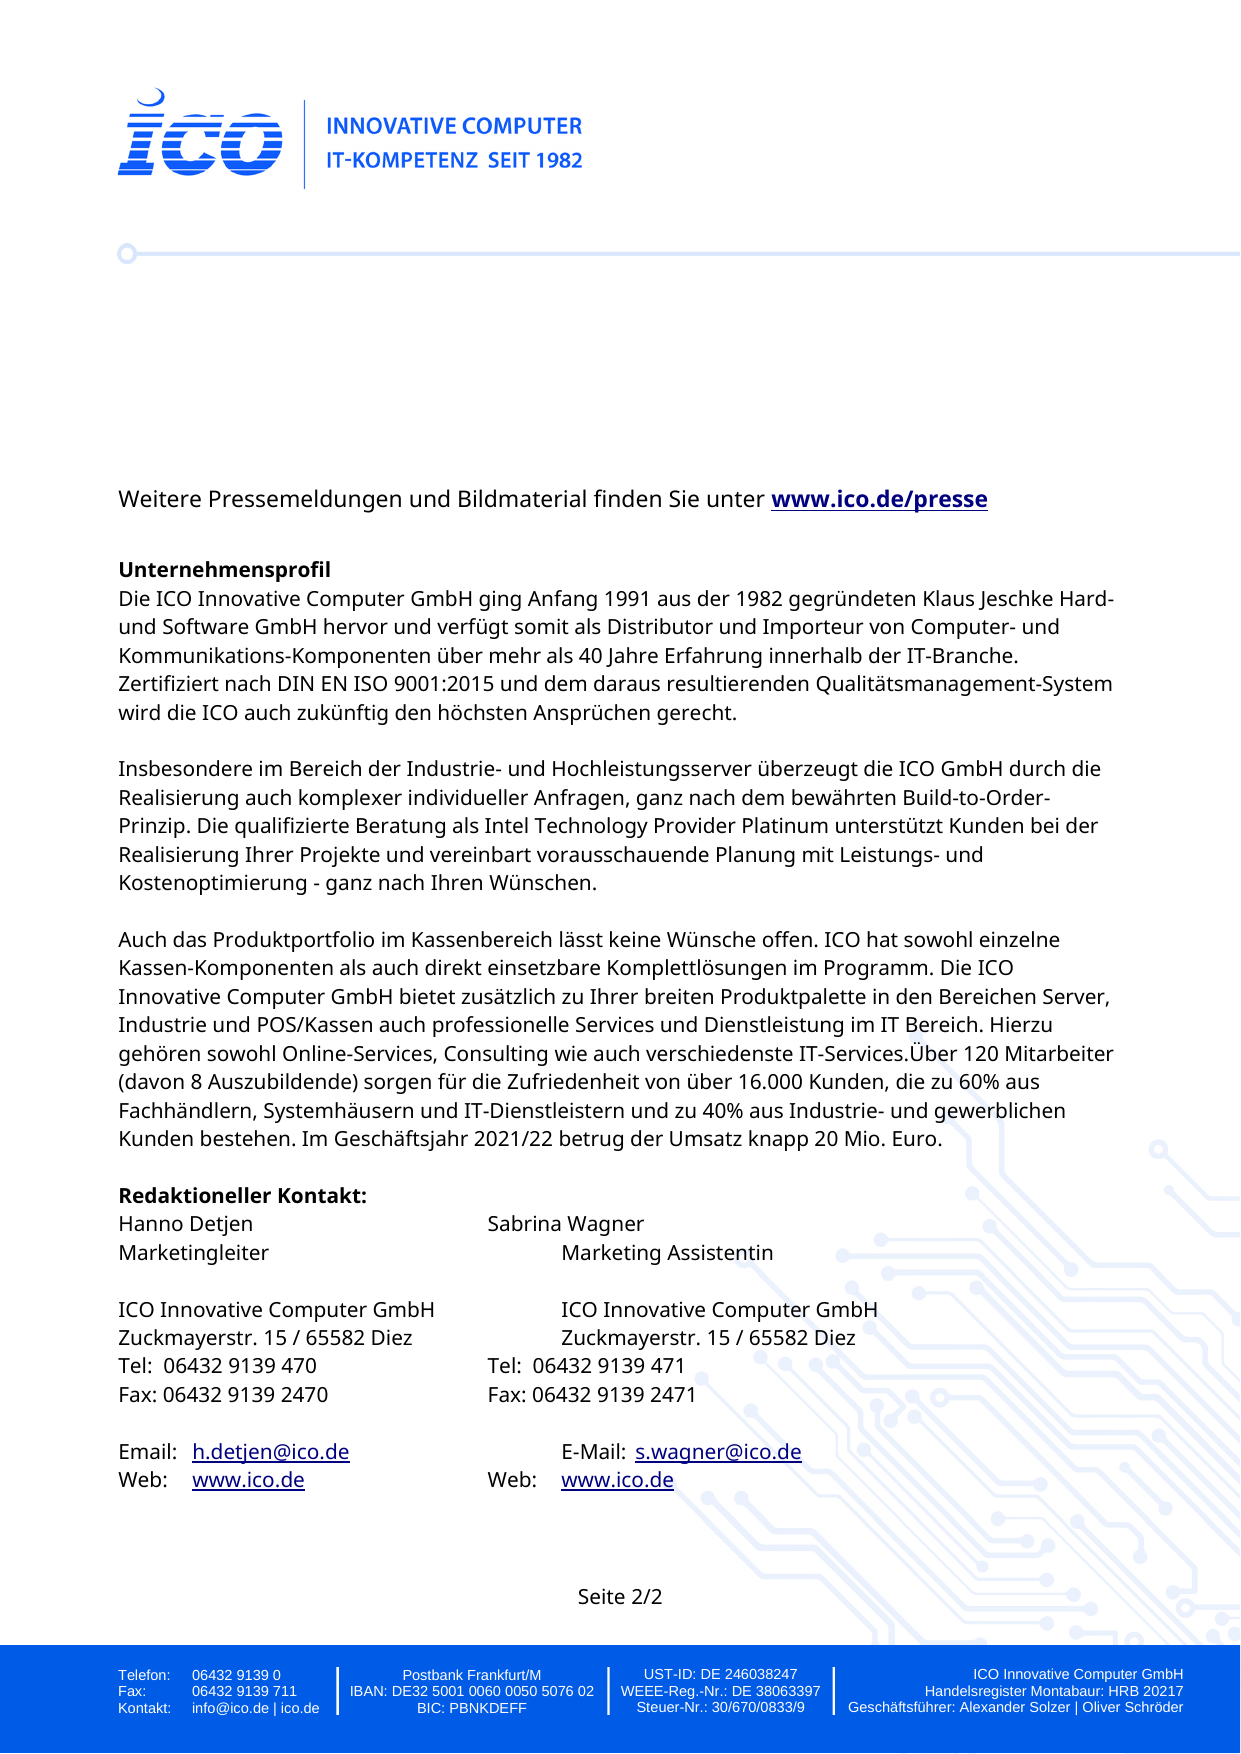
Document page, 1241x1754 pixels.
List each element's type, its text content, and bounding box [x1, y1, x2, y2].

text Weitere Pressemeldungen und Bildmaterial finden Sie unter www.ico.de/presse [118, 483, 1122, 514]
text ICO Innovative Computer GmbH ICO Innovative Computer GmbH Zuckmayerstr. 15 / 65582 Diez Zuckmayerstr. 15 / 65582 Diez [118, 1295, 1122, 1352]
text Auch das Produktportfolio im Kassenbereich lässt keine Wünsche offen. ICO hat sowohl einzelne Kassen-Komponenten als auch direkt einsetzbare Komplettlösungen im Programm. Die ICO Innovative Computer GmbH bietet zusätzlich zu Ihrer breiten Produktpalette in den Bereichen Server, Industrie und POS/Kassen auch professionelle Services und Dienstleistung im IT Bereich. Hierzu gehören sowohl Online-Services, Consulting wie auch verschiedenste IT-Services.Über 120 Mitarbeiter (davon 8 Auszubildende) sorgen für die Zufriedenheit von über 16.000 Kunden, die zu 60% aus Fachhändlern, Systemhäusern und IT-Dienstleistern und zu 40% aus Industrie- und gewerblichen Kunden bestehen. Im Geschäftsjahr 2021/22 betrug der Umsatz knapp 20 Mio. Euro. [118, 925, 1122, 1153]
picture [117, 87, 601, 190]
text Email: h.detjen@ico.de E-Mail: s.wagner@ico.de Web: www.ico.de Web: www.ico.de [118, 1437, 1122, 1494]
text Tel: 06432 9139 470 Tel: 06432 9139 471 Fax: 06432 9139 2470 Fax: 06432 9139 2471 [118, 1352, 1122, 1408]
text Insbesondere im Bereich der Industrie- und Hochleistungsserver überzeugt die ICO GmbH durch die Realisierung auch komplexer individueller Anfragen, ganz nach dem bewährten Build-to-Order-Prinzip. Die qualifizierte Beratung als Intel Technology Provider Platinum unterstützt Kunden bei der Realisierung Ihrer Projekte und vereinbart vorausschauende Planung mit Leistungs- und Kostenoptimierung - ganz nach Ihren Wünschen. [118, 754, 1122, 897]
picture [0, 1028, 1241, 1754]
text Redaktioneller Kontakt: [118, 1181, 1122, 1209]
picture [111, 243, 1241, 264]
text Die ICO Innovative Computer GmbH ging Anfang 1991 aus der 1982 gegründeten Klaus Jeschke Hard- und Software GmbH hervor und verfügt somit als Distributor und Importeur von Computer- und Kommunikations-Komponenten über mehr als 40 Jahre Erfahrung innerhalb der IT-Branche. Zertifiziert nach DIN EN ISO 9001:2015 und dem daraus resultierenden Qualitätsmanagement-System wird die ICO auch zukünftig den höchsten Ansprüchen gerecht. [118, 584, 1122, 726]
text Unternehmensprofil [118, 555, 1122, 584]
text Hanno Detjen Sabrina Wagner Marketingleiter Marketing Assistentin‎ [118, 1209, 1122, 1266]
